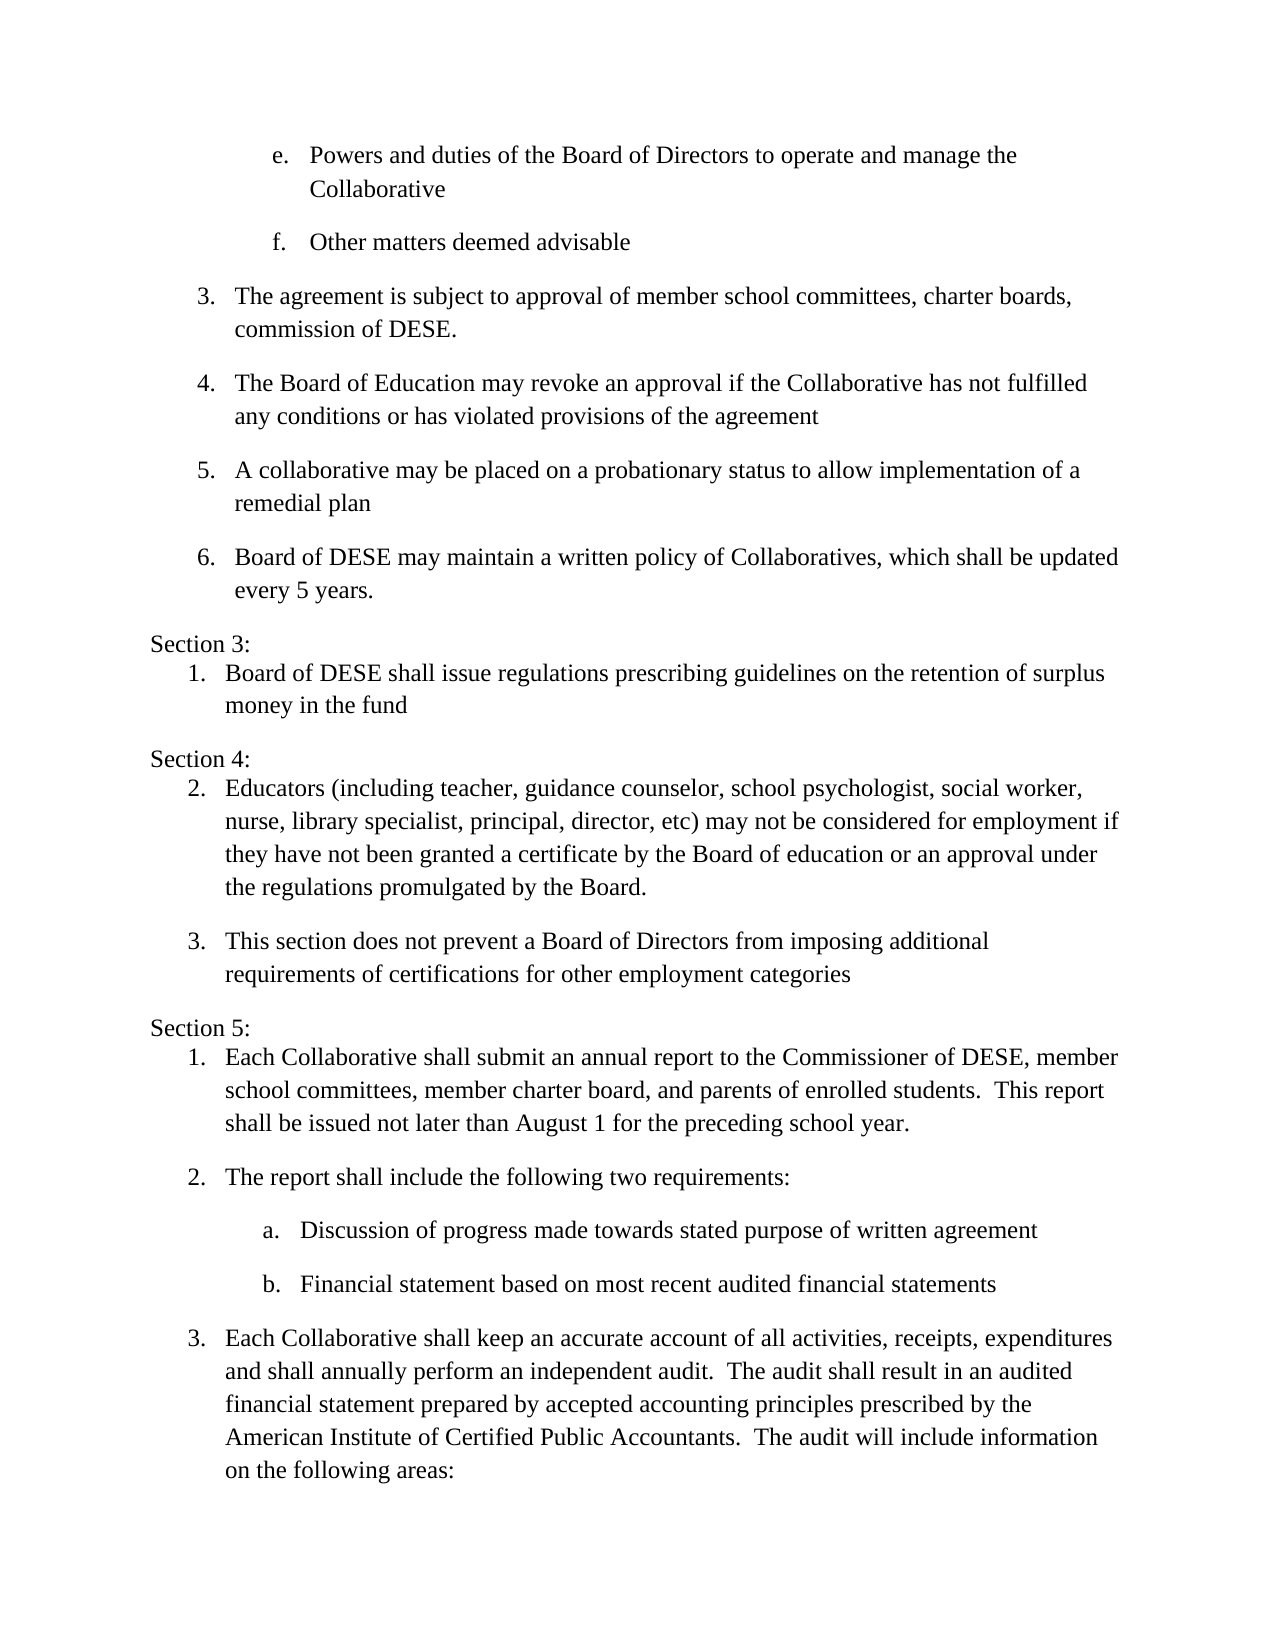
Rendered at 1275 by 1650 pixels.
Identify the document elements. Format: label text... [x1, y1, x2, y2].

list Each Collaborative shall keep an accurate account of all activities, receipts, expenditures and shall annually perform an independent audit. The audit shall result in an audited financial statement prepared by accepted accounting principles prescribed by the American Institute of Certified Public Accountants. The audit will include information on the following areas: [187, 1323, 1125, 1484]
list The agreement is subject to approval of member school committees, charter boards, commission of DESE. [197, 281, 1125, 343]
text Section 3: [150, 629, 1125, 658]
text Section 4: [150, 744, 1125, 773]
list The report shall include the following two requirements: [187, 1162, 1125, 1190]
list Each Collaborative shall submit an annual report to the Commissioner of DESE, member school committees, member charter board, and parents of enrolled students. This report shall be issued not later than August 1 for the preceding school year. [187, 1042, 1125, 1137]
list Financial statement based on most recent audited financial statements [262, 1269, 1125, 1298]
list The Board of Education may revoke an approval if the Collaborative has not fulfilled any conditions or has violated provisions of the agreement [197, 368, 1125, 430]
text Section 5: [150, 1013, 1125, 1042]
list Educators (including teacher, guidance counselor, school psychologist, social worker, nurse, library specialist, principal, director, etc) may not be considered for employment if they have not been granted a certificate by the Board of education or an approval under the regulations promulgated by the Board. [187, 773, 1125, 901]
list Powers and duties of the Board of Directors to operate and manage the Collaborative [272, 141, 1125, 202]
list Other matters deemed advisable [272, 227, 1125, 256]
list Board of DESE may maintain a written policy of Collaboratives, which shall be updated every 5 years. [197, 542, 1125, 604]
list A collaborative may be placed on a probationary status to allow implementation of a remedial plan [197, 455, 1125, 517]
list This section does not prevent a Board of Directors from imposing additional requirements of certifications for other employment categories [187, 926, 1125, 988]
list Board of DESE shall issue regulations prescribing guidelines on the retention of surplus money in the fund [187, 658, 1125, 719]
list Discussion of progress made towards stated purpose of written agreement [262, 1216, 1125, 1244]
